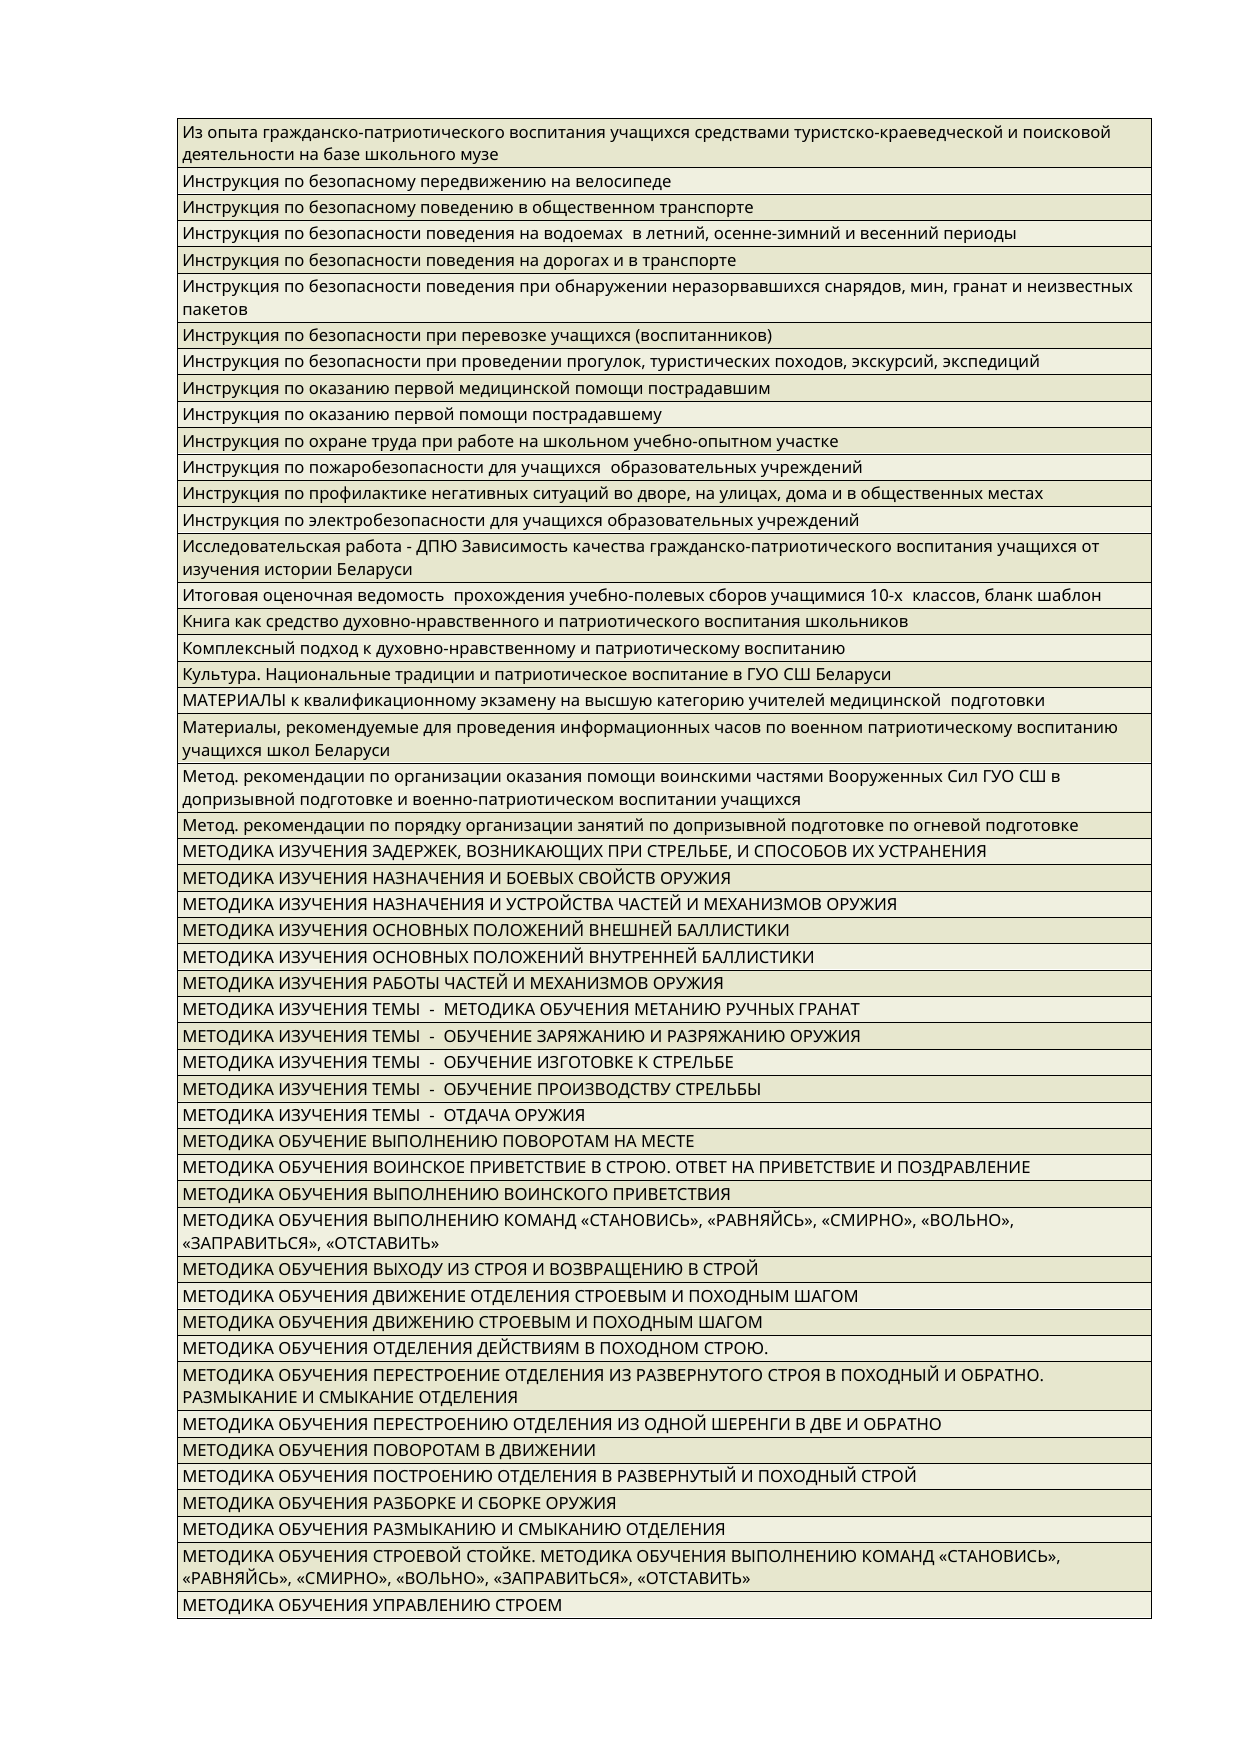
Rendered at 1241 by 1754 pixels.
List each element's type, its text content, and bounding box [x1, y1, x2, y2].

table_cell Метод. рекомендации по порядку организации занятий по допризывной подготовке по огневой подготовке [178, 813, 1151, 838]
table_cell Инструкция по электробезопасности для учащихся образовательных учреждений [178, 507, 1151, 532]
table_cell Инструкция по безопасности поведения на водоемах в летний, осенне-зимний и весенний периоды [178, 221, 1151, 246]
table_cell МЕТОДИКА ОБУЧЕНИЯ ПОСТРОЕНИЮ ОТДЕЛЕНИЯ В РАЗВЕРНУТЫЙ И ПОХОДНЫЙ СТРОЙ [178, 1464, 1151, 1489]
table_cell МЕТОДИКА ОБУЧЕНИЯ ПЕРЕСТРОЕНИЮ ОТДЕЛЕНИЯ ИЗ ОДНОЙ ШЕРЕНГИ В ДВЕ И ОБРАТНО [178, 1411, 1151, 1437]
table_cell Инструкция по безопасности при перевозке учащихся (воспитанников) [178, 323, 1151, 348]
table_cell МЕТОДИКА ОБУЧЕНИЯ ВОИНСКОЕ ПРИВЕТСТВИЕ В СТРОЮ. ОТВЕТ НА ПРИВЕТСТВИЕ И ПОЗДРАВЛЕНИЕ [178, 1155, 1151, 1180]
table_cell МЕТОДИКА ОБУЧЕНИЯ УПРАВЛЕНИЮ СТРОЕМ [178, 1592, 1151, 1617]
table_cell МЕТОДИКА ОБУЧЕНИЯ ВЫХОДУ ИЗ СТРОЯ И ВОЗВРАЩЕНИЮ В СТРОЙ [178, 1257, 1151, 1282]
table_cell Исследовательская работа - ДПЮ Зависимость качества гражданско-патриотического воспитания учащихся от изучения истории Беларуси [178, 534, 1151, 582]
table_cell МЕТОДИКА ИЗУЧЕНИЯ ТЕМЫ - ОТДАЧА ОРУЖИЯ [178, 1103, 1151, 1128]
table_cell МЕТОДИКА ОБУЧЕНИЯ РАЗБОРКЕ И СБОРКЕ ОРУЖИЯ [178, 1490, 1151, 1516]
table_cell Инструкция по безопасности поведения при обнаружении неразорвавшихся снарядов, мин, гранат и неизвестных пакетов [178, 274, 1151, 322]
table_cell Инструкция по охране труда при работе на школьном учебно-опытном участке [178, 428, 1151, 453]
table_cell Инструкция по безопасному передвижению на велосипеде [178, 168, 1151, 193]
table_cell Инструкция по безопасному поведению в общественном транспорте [178, 195, 1151, 220]
table_cell МЕТОДИКА ОБУЧЕНИЯ ДВИЖЕНИЕ ОТДЕЛЕНИЯ СТРОЕВЫМ И ПОХОДНЫМ ШАГОМ [178, 1283, 1151, 1308]
table_cell Культура. Национальные традиции и патриотическое воспитание в ГУО СШ Беларуси [178, 662, 1151, 687]
table_cell МЕТОДИКА ОБУЧЕНИЯ СТРОЕВОЙ СТОЙКЕ. МЕТОДИКА ОБУЧЕНИЯ ВЫПОЛНЕНИЮ КОМАНД «СТАНОВИСЬ», «РАВНЯЙСЬ», «СМИРНО», «ВОЛЬНО», «ЗАПРАВИТЬСЯ», «ОТСТАВИТЬ» [178, 1543, 1151, 1591]
table_cell Из опыта гражданско-патриотического воспитания учащихся средствами туристско-краеведческой и поисковой деятельности на базе школьного музе [178, 119, 1151, 167]
table_cell МЕТОДИКА ИЗУЧЕНИЯ ТЕМЫ - ОБУЧЕНИЕ ЗАРЯЖАНИЮ И РАЗРЯЖАНИЮ ОРУЖИЯ [178, 1023, 1151, 1049]
table_cell МЕТОДИКА ИЗУЧЕНИЯ НАЗНАЧЕНИЯ И БОЕВЫХ СВОЙСТВ ОРУЖИЯ [178, 865, 1151, 891]
table_cell МЕТОДИКА ИЗУЧЕНИЯ ТЕМЫ - ОБУЧЕНИЕ ИЗГОТОВКЕ К СТРЕЛЬБЕ [178, 1050, 1151, 1075]
table_cell МЕТОДИКА ИЗУЧЕНИЯ РАБОТЫ ЧАСТЕЙ И МЕХАНИЗМОВ ОРУЖИЯ [178, 971, 1151, 996]
table_cell Инструкция по оказанию первой медицинской помощи пострадавшим [178, 375, 1151, 401]
table_cell МЕТОДИКА ИЗУЧЕНИЯ ЗАДЕРЖЕК, ВОЗНИКАЮЩИХ ПРИ СТРЕЛЬБЕ, И СПОСОБОВ ИХ УСТРАНЕНИЯ [178, 839, 1151, 864]
table_cell МЕТОДИКА ОБУЧЕНИЯ ОТДЕЛЕНИЯ ДЕЙСТВИЯМ В ПОХОДНОМ СТРОЮ. [178, 1336, 1151, 1361]
table_cell МЕТОДИКА ОБУЧЕНИЯ РАЗМЫКАНИЮ И СМЫКАНИЮ ОТДЕЛЕНИЯ [178, 1517, 1151, 1542]
table_cell Инструкция по профилактике негативных ситуаций во дворе, на улицах, дома и в общественных местах [178, 481, 1151, 506]
table_cell МЕТОДИКА ИЗУЧЕНИЯ ОСНОВНЫХ ПОЛОЖЕНИЙ ВНУТРЕННЕЙ БАЛЛИСТИКИ [178, 944, 1151, 969]
table_cell МЕТОДИКА ОБУЧЕНИЯ ВЫПОЛНЕНИЮ КОМАНД «СТАНОВИСЬ», «РАВНЯЙСЬ», «СМИРНО», «ВОЛЬНО», «ЗАПРАВИТЬСЯ», «ОТСТАВИТЬ» [178, 1208, 1151, 1256]
table_cell Инструкция по оказанию первой помощи пострадавшему [178, 402, 1151, 427]
table_cell Метод. рекомендации по организации оказания помощи воинскими частями Вооруженных Сил ГУО СШ в допризывной подготовке и военно-патриотическом воспитании учащихся [178, 764, 1151, 811]
table_cell МЕТОДИКА ИЗУЧЕНИЯ ТЕМЫ - ОБУЧЕНИЕ ПРОИЗВОДСТВУ СТРЕЛЬБЫ [178, 1076, 1151, 1101]
table_cell МЕТОДИКА ОБУЧЕНИЕ ВЫПОЛНЕНИЮ ПОВОРОТАМ НА МЕСТЕ [178, 1129, 1151, 1154]
table_cell МЕТОДИКА ИЗУЧЕНИЯ ОСНОВНЫХ ПОЛОЖЕНИЙ ВНЕШНЕЙ БАЛЛИСТИКИ [178, 918, 1151, 943]
table_cell Материалы, рекомендуемые для проведения информационных часов по военном патриотическому воспитанию учащихся школ Беларуси [178, 714, 1151, 762]
table_cell Книга как средство духовно-нравственного и патриотического воспитания школьников [178, 609, 1151, 634]
table_cell МЕТОДИКА ИЗУЧЕНИЯ ТЕМЫ - МЕТОДИКА ОБУЧЕНИЯ МЕТАНИЮ РУЧНЫХ ГРАНАТ [178, 997, 1151, 1022]
table_cell МЕТОДИКА ОБУЧЕНИЯ ПОВОРОТАМ В ДВИЖЕНИИ [178, 1438, 1151, 1463]
table_cell МЕТОДИКА ИЗУЧЕНИЯ НАЗНАЧЕНИЯ И УСТРОЙСТВА ЧАСТЕЙ И МЕХАНИЗМОВ ОРУЖИЯ [178, 892, 1151, 917]
table_cell Комплексный подход к духовно-нравственному и патриотическому воспитанию [178, 635, 1151, 661]
table_cell Инструкция по пожаробезопасности для учащихся образовательных учреждений [178, 455, 1151, 480]
table_cell МЕТОДИКА ОБУЧЕНИЯ ВЫПОЛНЕНИЮ ВОИНСКОГО ПРИВЕТСТВИЯ [178, 1181, 1151, 1207]
table_cell Инструкция по безопасности поведения на дорогах и в транспорте [178, 247, 1151, 273]
table_cell МАТЕРИАЛЫ к квалификационному экзамену на высшую категорию учителей медицинской подготовки [178, 688, 1151, 713]
table_cell МЕТОДИКА ОБУЧЕНИЯ ПЕРЕСТРОЕНИЕ ОТДЕЛЕНИЯ ИЗ РАЗВЕРНУТОГО СТРОЯ В ПОХОДНЫЙ И ОБРАТНО. РАЗМЫКАНИЕ И СМЫКАНИЕ ОТДЕЛЕНИЯ [178, 1362, 1151, 1410]
table_cell Итоговая оценочная ведомость прохождения учебно-полевых сборов учащимися 10-х классов, бланк шаблон [178, 583, 1151, 608]
table_cell Инструкция по безопасности при проведении прогулок, туристических походов, экскурсий, экспедиций [178, 349, 1151, 374]
table_cell МЕТОДИКА ОБУЧЕНИЯ ДВИЖЕНИЮ СТРОЕВЫМ И ПОХОДНЫМ ШАГОМ [178, 1310, 1151, 1335]
